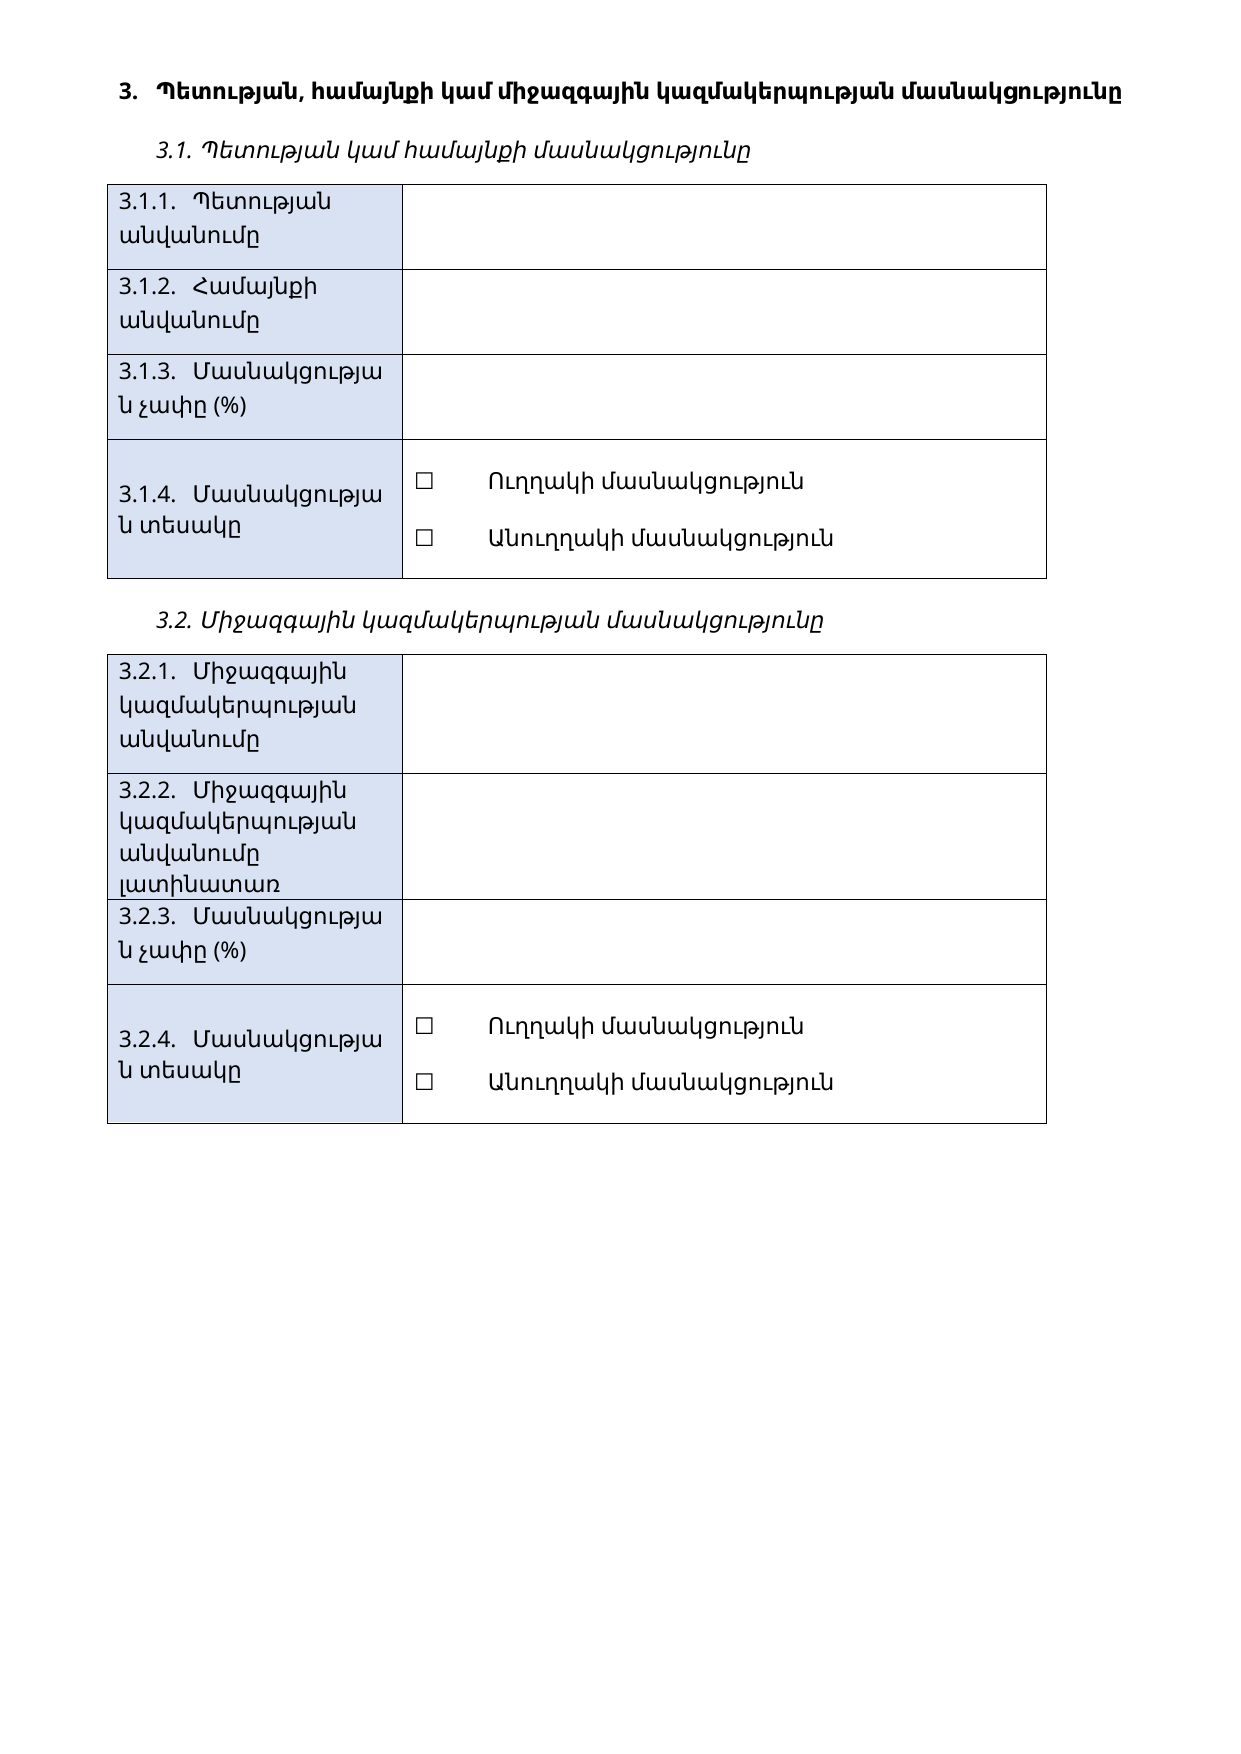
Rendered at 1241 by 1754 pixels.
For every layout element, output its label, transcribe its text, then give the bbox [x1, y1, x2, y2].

list Պետության, համայնքի կամ միջազգային կազմակերպության մասնակցությունը [118, 75, 1171, 106]
table_cell ☐ Ուղղակի մասնակցություն ☐ Անուղղակի մասնակցություն [403, 985, 1046, 1122]
table_cell Մասնակցության չափը (%) [108, 900, 402, 984]
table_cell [403, 440, 1046, 578]
table_cell [403, 900, 1046, 984]
table_header Պետության անվանումը [108, 185, 402, 269]
table_cell [403, 774, 1046, 899]
table_header Միջազգային կազմակերպության անվանումը [108, 655, 402, 773]
list Պետության կամ համայնքի մասնակցությունը [156, 134, 1171, 165]
table_cell Մասնակցության տեսակը [108, 985, 402, 1122]
table_header [403, 185, 1046, 269]
table_cell [403, 270, 1046, 354]
table_cell Միջազգային կազմակերպության անվանումը լատինատառ [108, 774, 402, 899]
table_header [403, 655, 1046, 773]
list Միջազգային կազմակերպության մասնակցությունը [156, 604, 1171, 635]
table_cell [403, 355, 1046, 439]
table_cell Մասնակցության տեսակը [108, 440, 402, 578]
table_cell Համայնքի անվանումը [108, 270, 402, 354]
table_cell Մասնակցության չափը (%) [108, 355, 402, 439]
